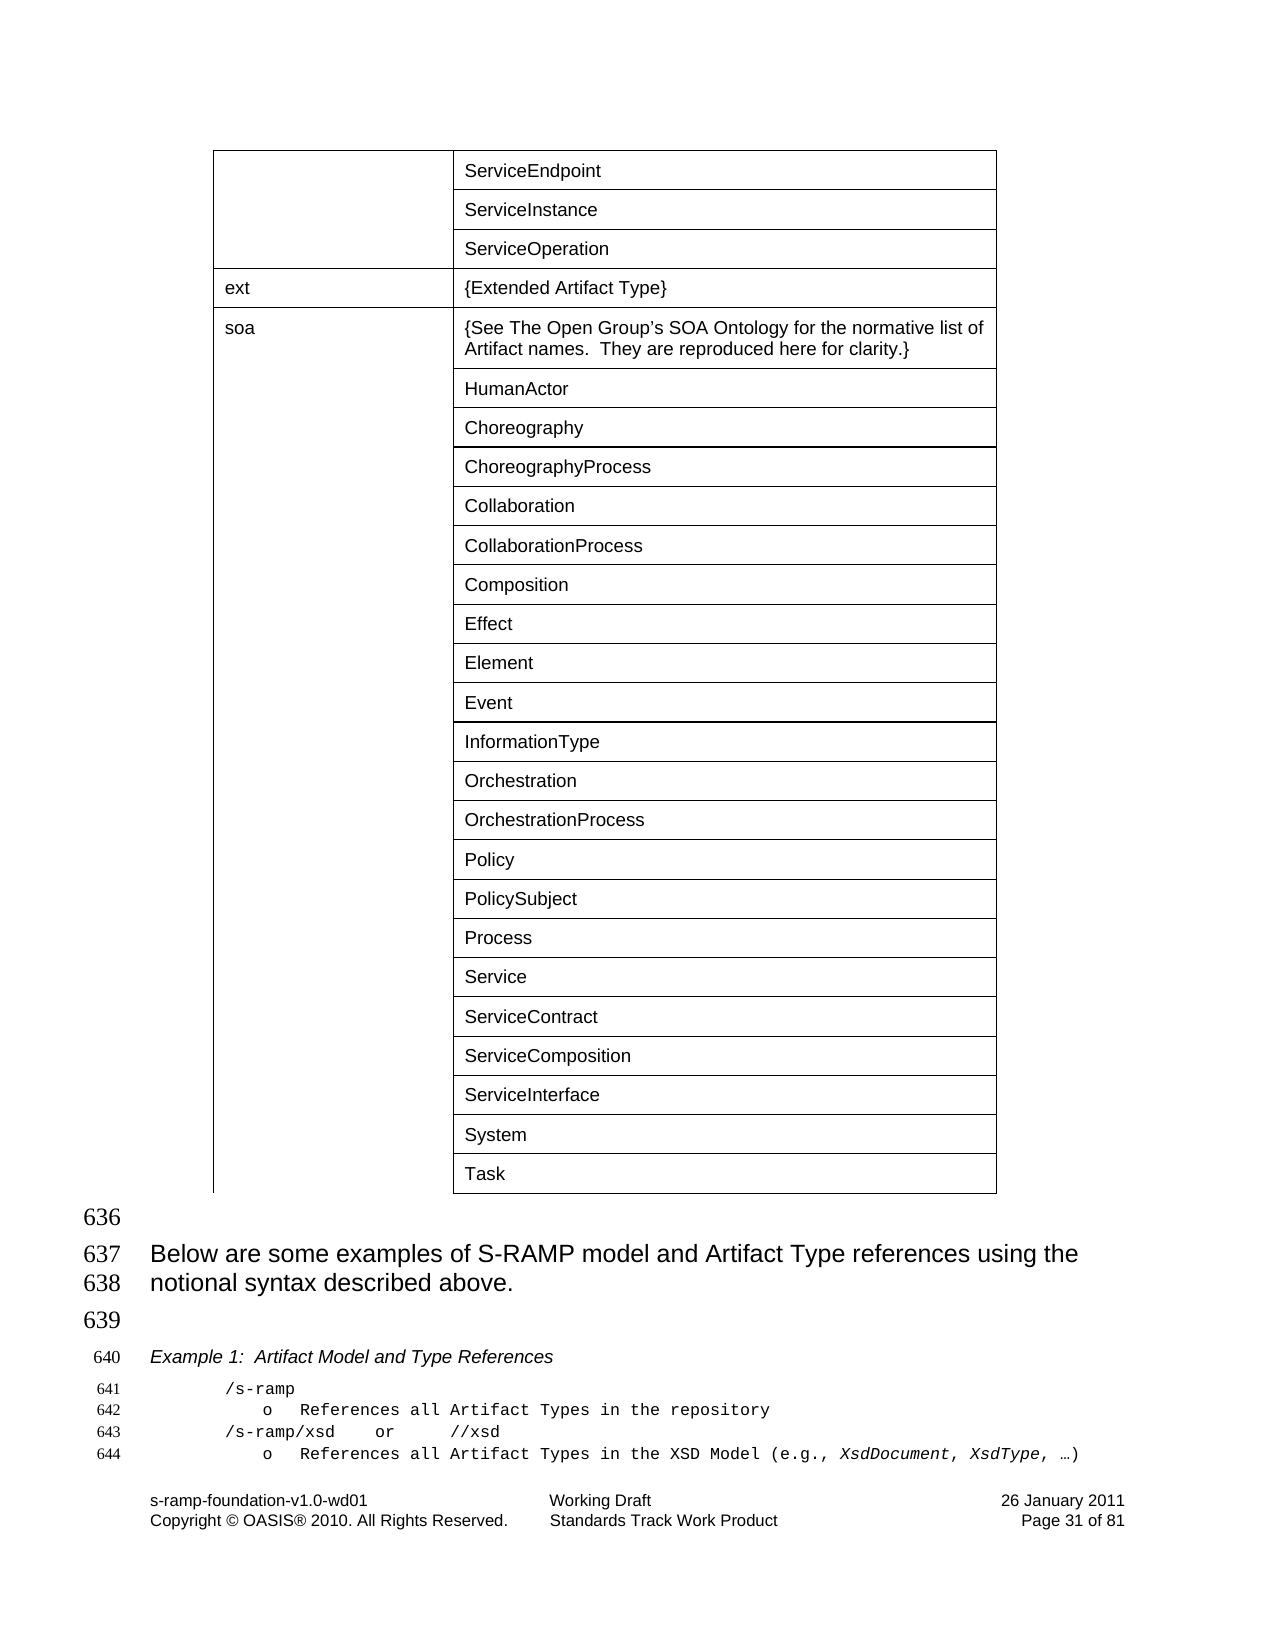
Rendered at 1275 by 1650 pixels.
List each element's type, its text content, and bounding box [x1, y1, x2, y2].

table_cell System [454, 1115, 996, 1153]
text Below are some examples of S-RAMP model and Artifact Type references using the notional syntax described above. [150, 1239, 1125, 1297]
table_cell Process [454, 919, 996, 957]
text /s-ramp/xsd or //xsd [225, 1423, 1125, 1442]
table_cell ServiceInterface [454, 1076, 996, 1114]
table_cell CollaborationProcess [454, 526, 996, 564]
table_cell ServiceInstance [454, 190, 996, 228]
list References all Artifact Types in the XSD Model (e.g., XsdDocument, XsdType, …) [262, 1445, 1125, 1464]
table_cell {See The Open Group’s SOA Ontology for the normative list of Artifact names. They are reproduced here for clarity.} [454, 308, 996, 368]
table_cell Policy [454, 840, 996, 878]
table_cell ext [214, 269, 453, 307]
table_cell soa [214, 308, 453, 1193]
table_cell ServiceOperation [454, 230, 996, 268]
table_cell Collaboration [454, 487, 996, 525]
table_cell ServiceComposition [454, 1037, 996, 1075]
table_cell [214, 151, 453, 268]
text /s-ramp [225, 1380, 1125, 1399]
table_cell Element [454, 644, 996, 682]
table_cell Orchestration [454, 762, 996, 800]
table_cell OrchestrationProcess [454, 801, 996, 839]
table_cell ChoreographyProcess [454, 448, 996, 486]
table_cell {Extended Artifact Type} [454, 269, 996, 307]
table_cell Event [454, 683, 996, 721]
table_cell HumanActor [454, 369, 996, 407]
table_cell Effect [454, 605, 996, 643]
table_cell Service [454, 958, 996, 996]
list References all Artifact Types in the repository [262, 1402, 1125, 1421]
table_cell Composition [454, 565, 996, 603]
table_cell Choreography [454, 408, 996, 446]
table_cell Task [454, 1154, 996, 1193]
table_cell ServiceContract [454, 997, 996, 1036]
table_cell PolicySubject [454, 880, 996, 918]
table_cell InformationType [454, 723, 996, 761]
table_cell ServiceEndpoint [454, 151, 996, 189]
